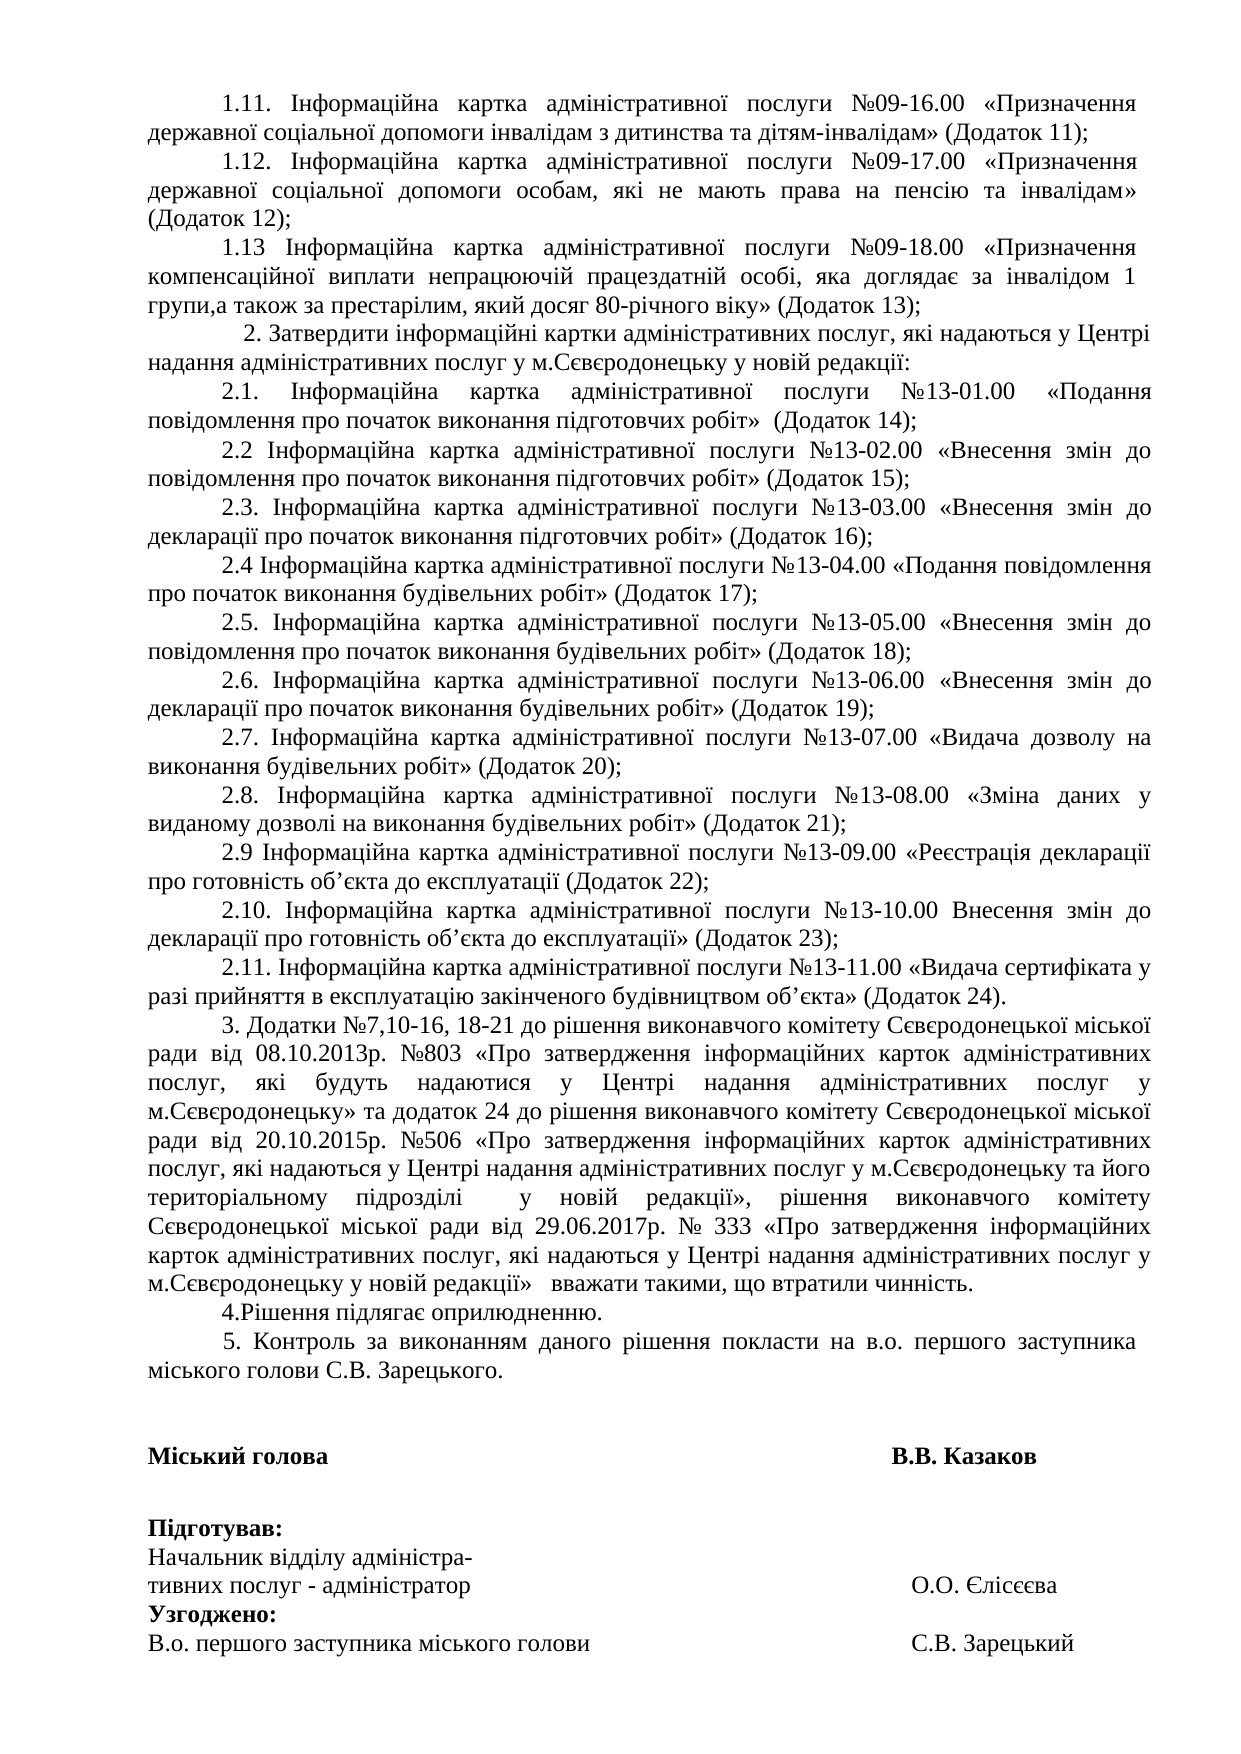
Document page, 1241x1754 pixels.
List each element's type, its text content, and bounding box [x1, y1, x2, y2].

text 4.Рішення підлягає оприлюдненню. [148, 1297, 1137, 1326]
text 2.5. Інформаційна картка адміністративної послуги №13-05.00 «Внесення змін до повідомлення про початок виконання будівельних робіт» (Додаток 18); [148, 607, 1152, 665]
text 1.11. Інформаційна картка адміністративної послуги №09-16.00 «Призначення державної соціальної допомоги інвалідам з дитинства та дітям-інвалідам» (Додаток 11); [148, 88, 1137, 146]
text 2.6. Інформаційна картка адміністративної послуги №13-06.00 «Внесення змін до декларації про початок виконання будівельних робіт» (Додаток 19); [148, 665, 1152, 722]
text 2.7. Інформаційна картка адміністративної послуги №13-07.00 «Видача дозволу на виконання будівельних робіт» (Додаток 20); [148, 722, 1152, 780]
text Підготував: [148, 1513, 1171, 1542]
text 5. Контроль за виконанням даного рішення покласти на в.о. першого заступника міського голови С.В. Зарецького. [148, 1326, 1137, 1383]
text 2.2 Інформаційна картка адміністративної послуги №13-02.00 «Внесення змін до повідомлення про початок виконання підготовчих робіт» (Додаток 15); [148, 435, 1152, 492]
text 2.9 Інформаційна картка адміністративної послуги №13-09.00 «Реєстрація декларації про готовність об’єкта до експлуатації (Додаток 22); [148, 837, 1152, 895]
text В.о. першого заступника міського голови С.В. Зарецький [148, 1628, 1171, 1657]
text 2. Затвердити інформаційні картки адміністративних послуг, які надаються у Центрі надання адміністративних послуг у м.Сєвєродонецьку у новій редакції: [148, 318, 1152, 376]
text 2.1. Інформаційна картка адміністративної послуги №13-01.00 «Подання повідомлення про початок виконання підготовчих робіт» (Додаток 14); [148, 376, 1152, 435]
text 2.3. Інформаційна картка адміністративної послуги №13-03.00 «Внесення змін до декларації про початок виконання підготовчих робіт» (Додаток 16); [148, 492, 1152, 550]
text Начальник відділу адміністра- [148, 1542, 1171, 1570]
text Міський голова В.В. Казаков [148, 1441, 1152, 1470]
text 2.11. Інформаційна картка адміністративної послуги №13-11.00 «Видача сертифіката у разі прийняття в експлуатацію закінченого будівництвом об’єкта» (Додаток 24). [148, 952, 1152, 1010]
text 1.13 Інформаційна картка адміністративної послуги №09-18.00 «Призначення компенсаційної виплати непрацюючій працездатній особі, яка доглядає за інвалідом 1 групи,а також за престарілим, який досяг 80-річного віку» (Додаток 13); [148, 232, 1137, 318]
text 3. Додатки №7,10-16, 18-21 до рішення виконавчого комітету Сєвєродонецької міської ради від 08.10.2013р. №803 «Про затвердження інформаційних карток адміністративних послуг, які будуть надаютися у Центрі надання адміністративних послуг у м.Сєвєродонецьку» та додаток 24 до рішення виконавчого комітету Сєвєродонецької міської ради від 20.10.2015р. №506 «Про затвердження інформаційних карток адміністративних послуг, які надаються у Центрі надання адміністративних послуг у м.Сєвєродонецьку та його територіальному підрозділі у новій редакції», рішення виконавчого комітету Сєвєродонецької міської ради від 29.06.2017р. № 333 «Про затвердження інформаційних карток адміністративних послуг, які надаються у Центрі надання адміністративних послуг у м.Сєвєродонецьку у новій редакції» вважати такими, що втратили чинність. [148, 1010, 1152, 1297]
text 2.8. Інформаційна картка адміністративної послуги №13-08.00 «Зміна даних у виданому дозволі на виконання будівельних робіт» (Додаток 21); [148, 780, 1152, 837]
text тивних послуг - адміністратор О.О. Єлісєєва [148, 1570, 1171, 1599]
text 2.4 Інформаційна картка адміністративної послуги №13-04.00 «Подання повідомлення про початок виконання будівельних робіт» (Додаток 17); [148, 550, 1152, 607]
text 1.12. Інформаційна картка адміністративної послуги №09-17.00 «Призначення державної соціальної допомоги особам, які не мають права на пенсію та інвалідам» (Додаток 12); [148, 146, 1137, 232]
text Узгоджено: [148, 1599, 1171, 1628]
text 2.10. Інформаційна картка адміністративної послуги №13-10.00 Внесення змін до декларації про готовність об’єкта до експлуатації» (Додаток 23); [148, 895, 1152, 952]
